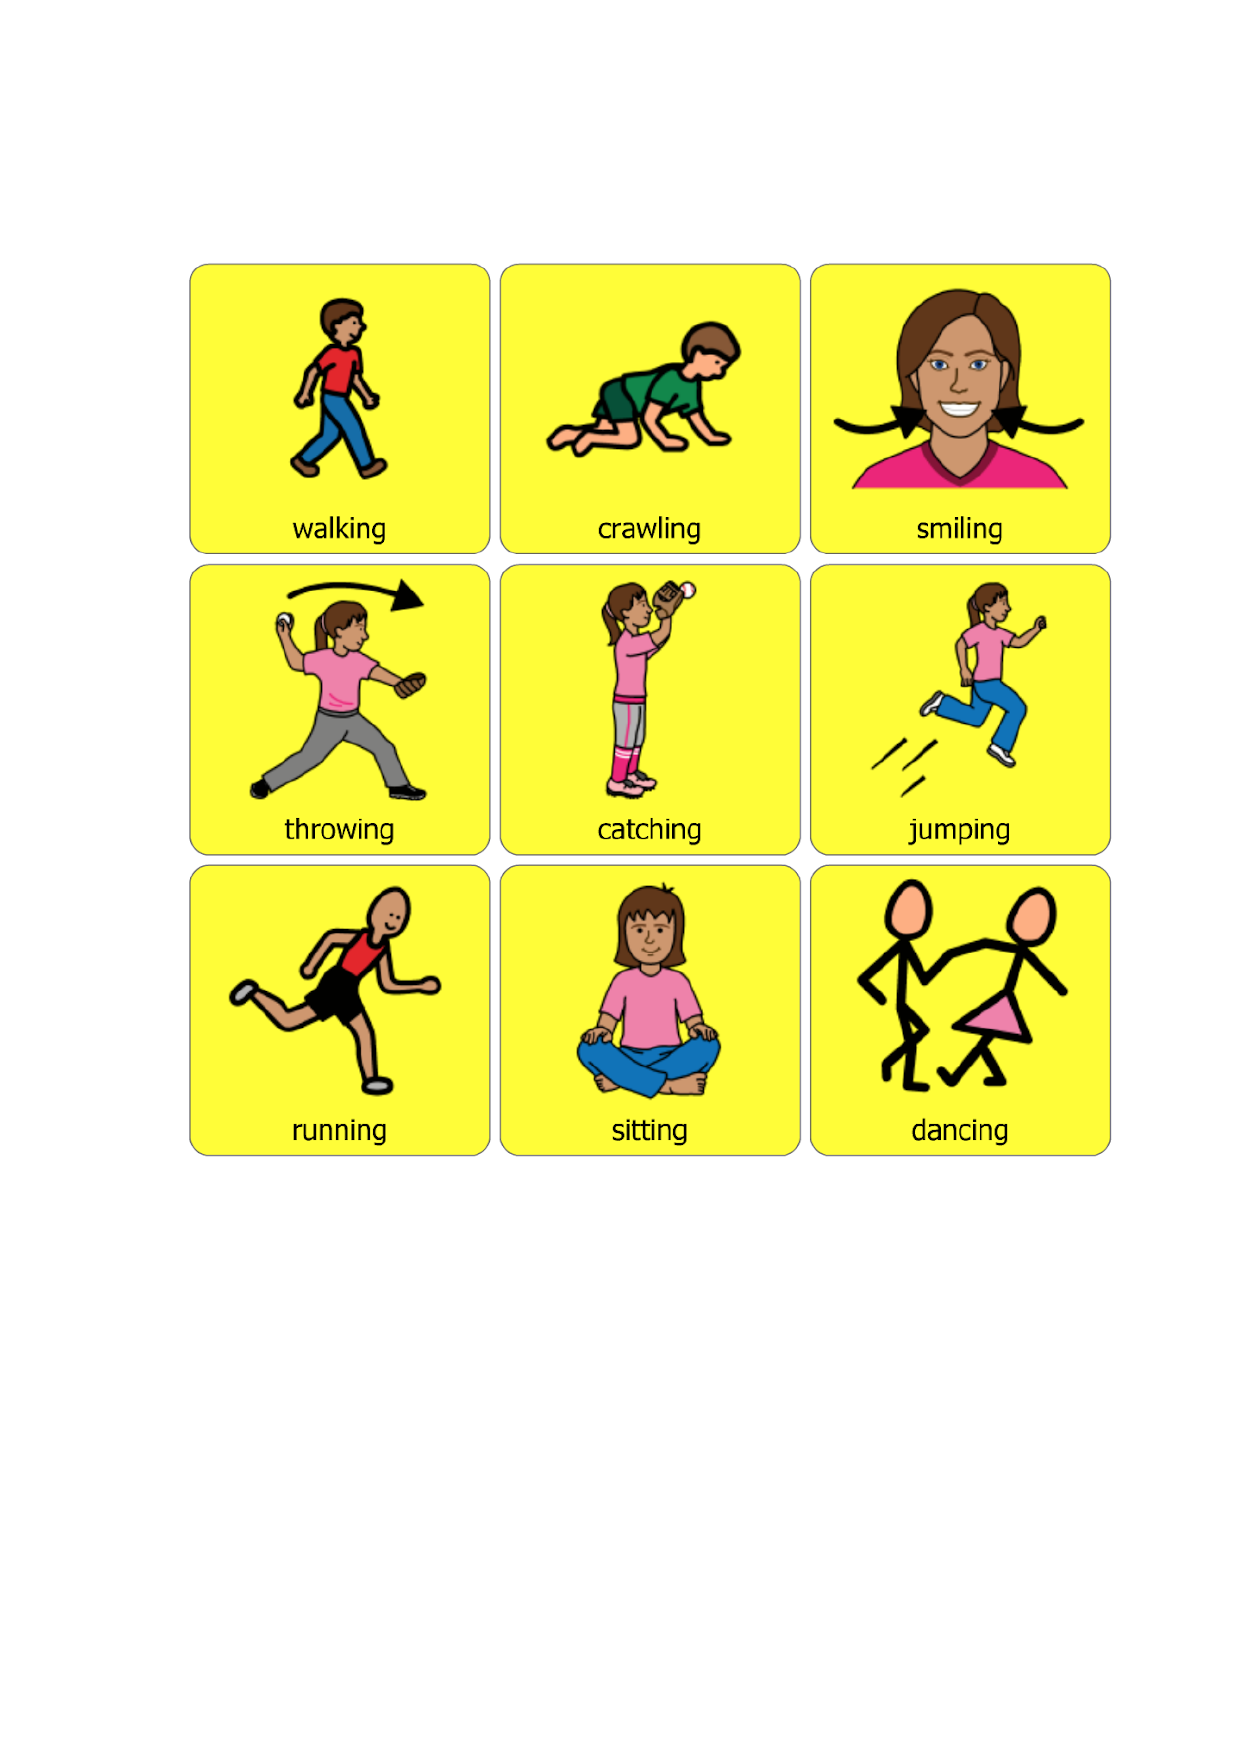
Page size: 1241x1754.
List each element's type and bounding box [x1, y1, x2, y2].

picture [168, 234, 1144, 1173]
